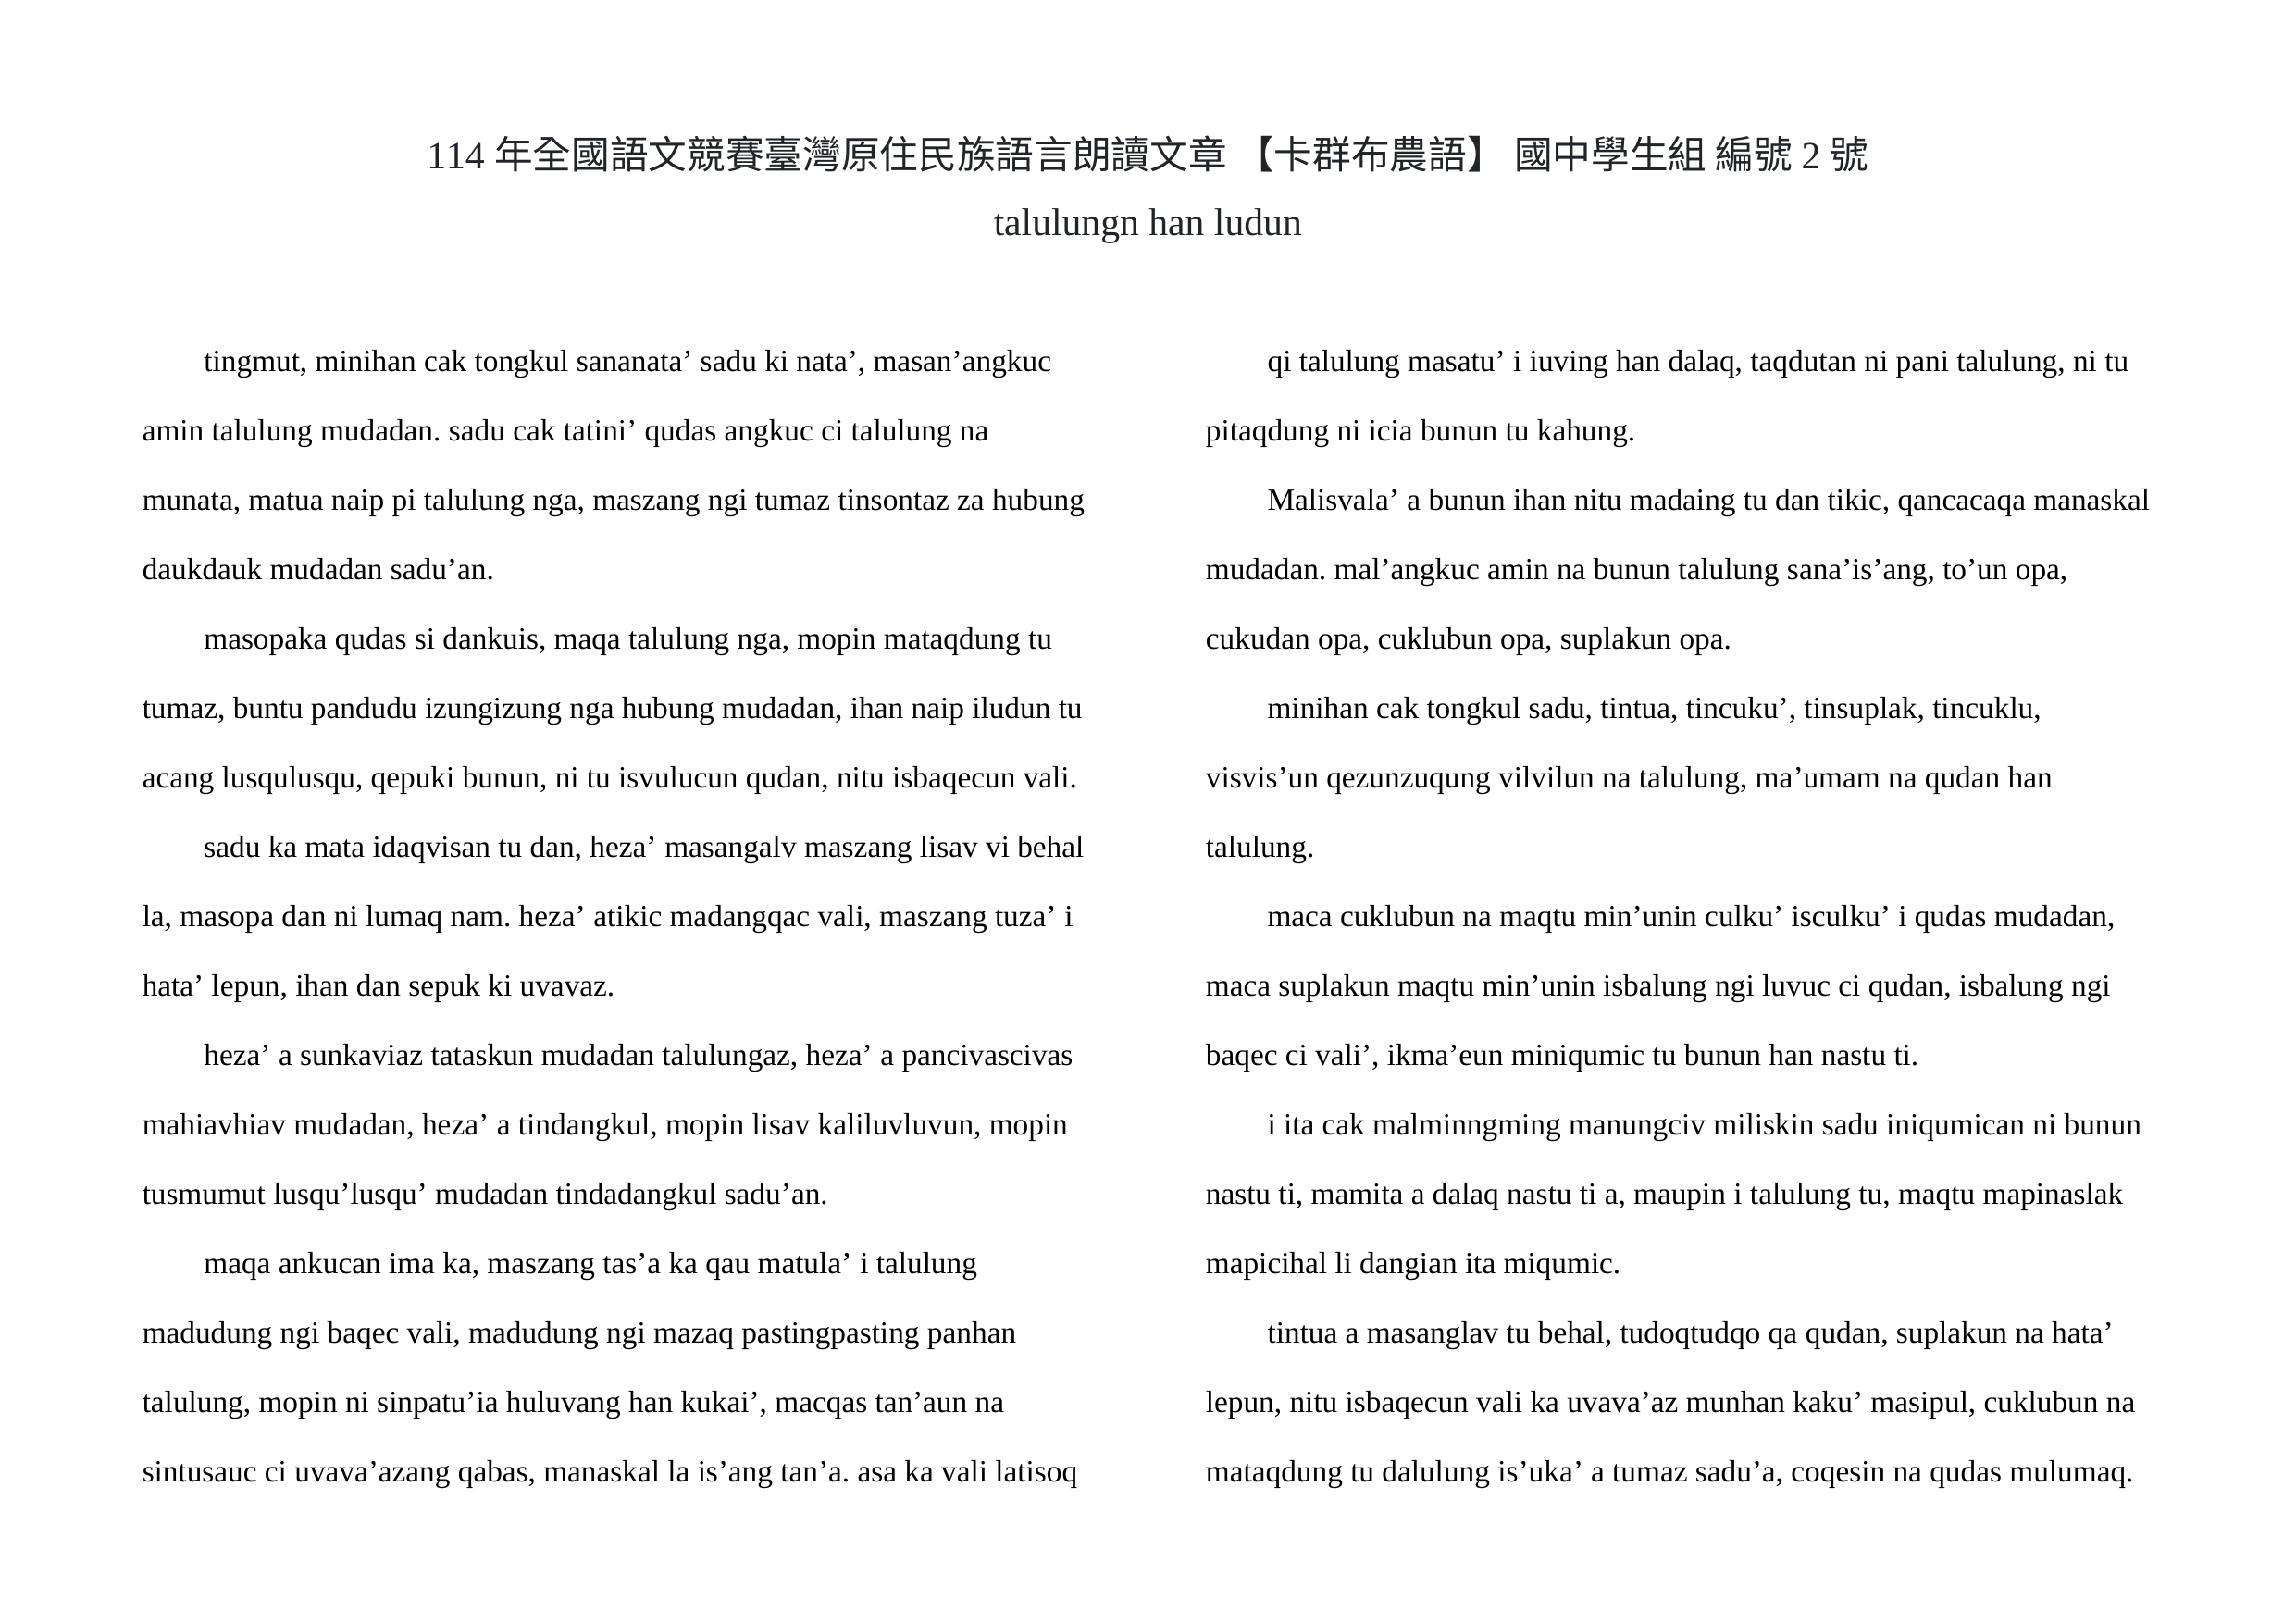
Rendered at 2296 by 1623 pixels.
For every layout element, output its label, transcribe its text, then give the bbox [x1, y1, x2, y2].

text 114 年全國語文競賽臺灣原住民族語言朗讀文章 【卡群布農語】 國中學生組 編號 2 號 [142, 118, 2153, 187]
text sadu ka mata idaqvisan tu dan, heza’ masangalv maszang lisav vi behal la, masopa dan ni lumaq nam. heza’ atikic madangqac vali, maszang tuza’ i hata’ lepun, ihan dan sepuk ki uvavaz. [142, 812, 1090, 1020]
text qi talulung masatu’ i iuving han dalaq, taqdutan ni pani talulung, ni tu pitaqdung ni icia bunun tu kahung. [1206, 326, 2153, 465]
text heza’ a sunkaviaz tataskun mudadan talulungaz, heza’ a pancivascivas mahiavhiav mudadan, heza’ a tindangkul, mopin lisav kaliluvluvun, mopin tusmumut lusqu’lusqu’ mudadan tindadangkul sadu’an. [142, 1020, 1090, 1228]
text maca cuklubun na maqtu min’unin culku’ isculku’ i qudas mudadan, maca suplakun maqtu min’unin isbalung ngi luvuc ci qudan, isbalung ngi baqec ci vali’, ikma’eun miniqumic tu bunun han nastu ti. [1206, 881, 2153, 1089]
text tingmut, minihan cak tongkul sananata’ sadu ki nata’, masan’angkuc amin talulung mudadan. sadu cak tatini’ qudas angkuc ci talulung na munata, matua naip pi talulung nga, maszang ngi tumaz tinsontaz za hubung daukdauk mudadan sadu’an. [142, 326, 1090, 603]
text Malisvala’ a bunun ihan nitu madaing tu dan tikic, qancacaqa manaskal mudadan. mal’angkuc amin na bunun talulung sana’is’ang, to’un opa, cukudan opa, cuklubun opa, suplakun opa. [1206, 465, 2153, 673]
text minihan cak tongkul sadu, tintua, tincuku’, tinsuplak, tincuklu, visvis’un qezunzuqung vilvilun na talulung, ma’umam na qudan han talulung. [1206, 673, 2153, 881]
text talulungn han ludun [142, 187, 2153, 256]
text tintua a masanglav tu behal, tudoqtudqo qa qudan, suplakun na hata’ lepun, nitu isbaqecun vali ka uvava’az munhan kaku’ masipul, cuklubun na mataqdung tu dalulung is’uka’ a tumaz sadu’a, coqesin na qudas mulumaq. [1206, 1297, 2153, 1505]
text i ita cak malminngming manungciv miliskin sadu iniqumican ni bunun nastu ti, mamita a dalaq nastu ti a, maupin i talulung tu, maqtu mapinaslak mapicihal li dangian ita miqumic. [1206, 1089, 2153, 1297]
text masopaka qudas si dankuis, maqa talulung nga, mopin mataqdung tu tumaz, buntu pandudu izungizung nga hubung mudadan, ihan naip iludun tu acang lusqulusqu, qepuki bunun, ni tu isvulucun qudan, nitu isbaqecun vali. [142, 603, 1090, 812]
text maqa ankucan ima ka, maszang tas’a ka qau matula’ i talulung madudung ngi baqec vali, madudung ngi mazaq pastingpasting panhan talulung, mopin ni sinpatu’ia huluvang han kukai’, macqas tan’aun na sintusauc ci uvava’azang qabas, manaskal la is’ang tan’a. asa ka vali latisoq [142, 1228, 1090, 1505]
